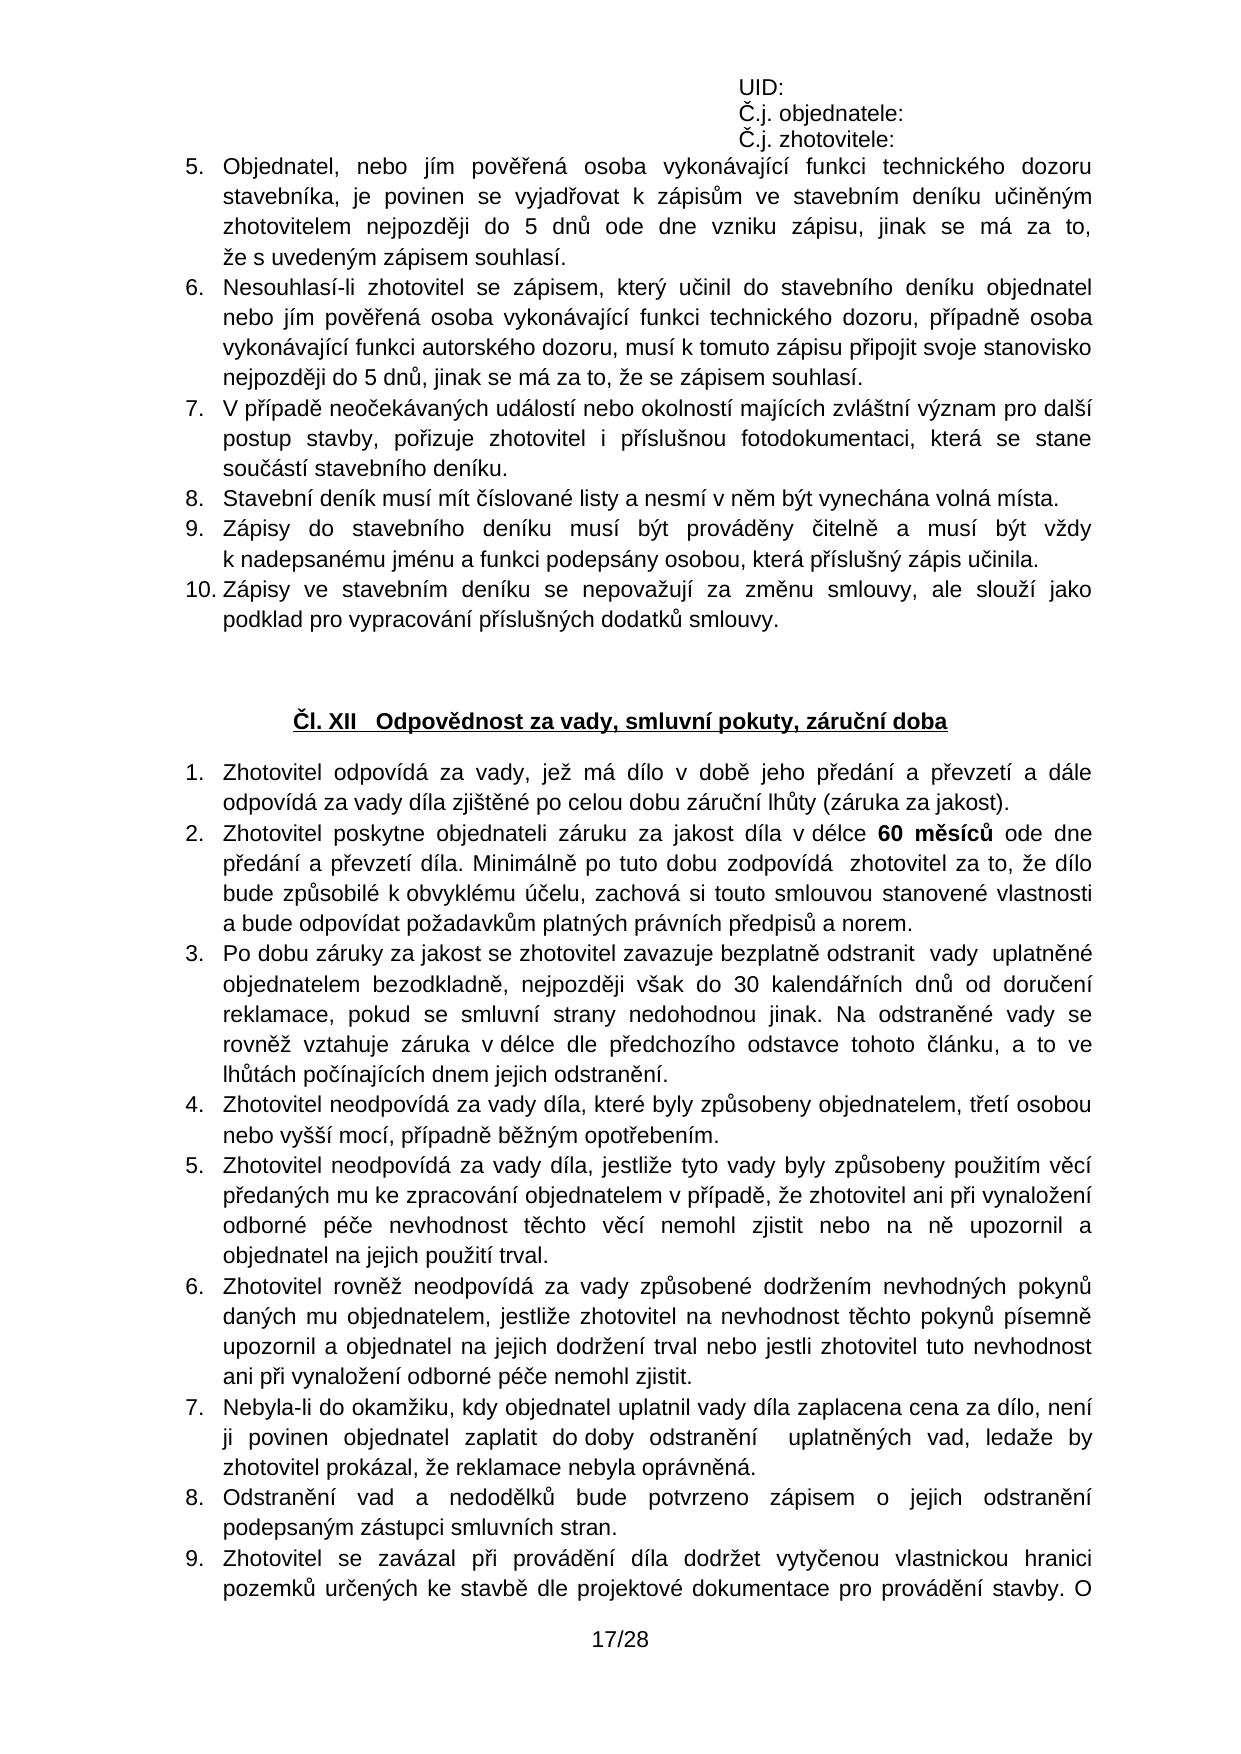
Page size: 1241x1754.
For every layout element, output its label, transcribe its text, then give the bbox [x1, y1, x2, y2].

list Odstranění vad a nedodělků bude potvrzeno zápisem o jejich odstranění podepsaným zástupci smluvních stran. [185, 1484, 1093, 1541]
list Po dobu záruky za jakost se zhotovitel zavazuje bezplatně odstranit vady uplatněné objednatelem bezodkladně, nejpozději však do 30 kalendářních dnů od doručení reklamace, pokud se smluvní strany nedohodnou jinak. Na odstraněné vady se rovněž vztahuje záruka v délce dle předchozího odstavce tohoto článku, a to ve lhůtách počínajících dnem jejich odstranění. [185, 940, 1093, 1087]
list V případě neočekávaných událostí nebo okolností majících zvláštní význam pro další postup stavby, pořizuje zhotovitel i příslušnou fotodokumentaci, která se stane součástí stavebního deníku. [185, 394, 1093, 481]
list Zhotovitel rovněž neodpovídá za vady způsobené dodržením nevhodných pokynů daných mu objednatelem, jestliže zhotovitel na nevhodnost těchto pokynů písemně upozornil a objednatel na jejich dodržení trval nebo jestli zhotovitel tuto nevhodnost ani při vynaložení odborné péče nemohl zjistit. [185, 1273, 1093, 1389]
list Zápisy do stavebního deníku musí být prováděny čitelně a musí být vždy k nadepsanému jménu a funkci podepsány osobou, která příslušný zápis učinila. [185, 515, 1093, 572]
list Zhotovitel neodpovídá za vady díla, jestliže tyto vady byly způsobeny použitím věcí předaných mu ke zpracování objednatelem v případě, že zhotovitel ani při vynaložení odborné péče nevhodnost těchto věcí nemohl zjistit nebo na ně upozornil a objednatel na jejich použití trval. [185, 1152, 1093, 1269]
list Zhotovitel poskytne objednateli záruku za jakost díla v délce 60 měsíců ode dne předání a převzetí díla. Minimálně po tuto dobu zodpovídá zhotovitel za to, že dílo bude způsobilé k obvyklému účelu, zachová si touto smlouvou stanovené vlastnosti a bude odpovídat požadavkům platných právních předpisů a norem. [185, 819, 1093, 936]
list Zápisy ve stavebním deníku se nepovažují za změnu smlouvy, ale slouží jako podklad pro vypracování příslušných dodatků smlouvy. [185, 576, 1093, 632]
list Objednatel, nebo jím pověřená osoba vykonávající funkci technického dozoru stavebníka, je povinen se vyjadřovat k zápisům ve stavebním deníku učiněným zhotovitelem nejpozději do 5 dnů ode dne vzniku zápisu, jinak se má za to, že s uvedeným zápisem souhlasí. [185, 153, 1093, 270]
list Stavební deník musí mít číslované listy a nesmí v něm být vynechána volná místa. [185, 485, 1093, 511]
list Nesouhlasí-li zhotovitel se zápisem, který učinil do stavebního deníku objednatel nebo jím pověřená osoba vykonávající funkci technického dozoru, případně osoba vykonávající funkci autorského dozoru, musí k tomuto zápisu připojit svoje stanovisko nejpozději do 5 dnů, jinak se má za to, že se zápisem souhlasí. [185, 274, 1093, 391]
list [185, 1544, 1093, 1601]
list Nebyla-li do okamžiku, kdy objednatel uplatnil vady díla zaplacena cena za dílo, není ji povinen objednatel zaplatit do doby odstranění uplatněných vad, ledaže by zhotovitel prokázal, že reklamace nebyla oprávněná. [185, 1393, 1093, 1480]
list Zhotovitel neodpovídá za vady díla, které byly způsobeny objednatelem, třetí osobou nebo vyšší mocí, případně běžným opotřebením. [185, 1091, 1093, 1148]
text Čl. XII Odpovědnost za vady, smluvní pokuty, záruční doba [148, 708, 1093, 734]
list Zhotovitel odpovídá za vady, jež má dílo v době jeho předání a převzetí a dále odpovídá za vady díla zjištěné po celou dobu záruční lhůty (záruka za jakost). [185, 759, 1093, 816]
